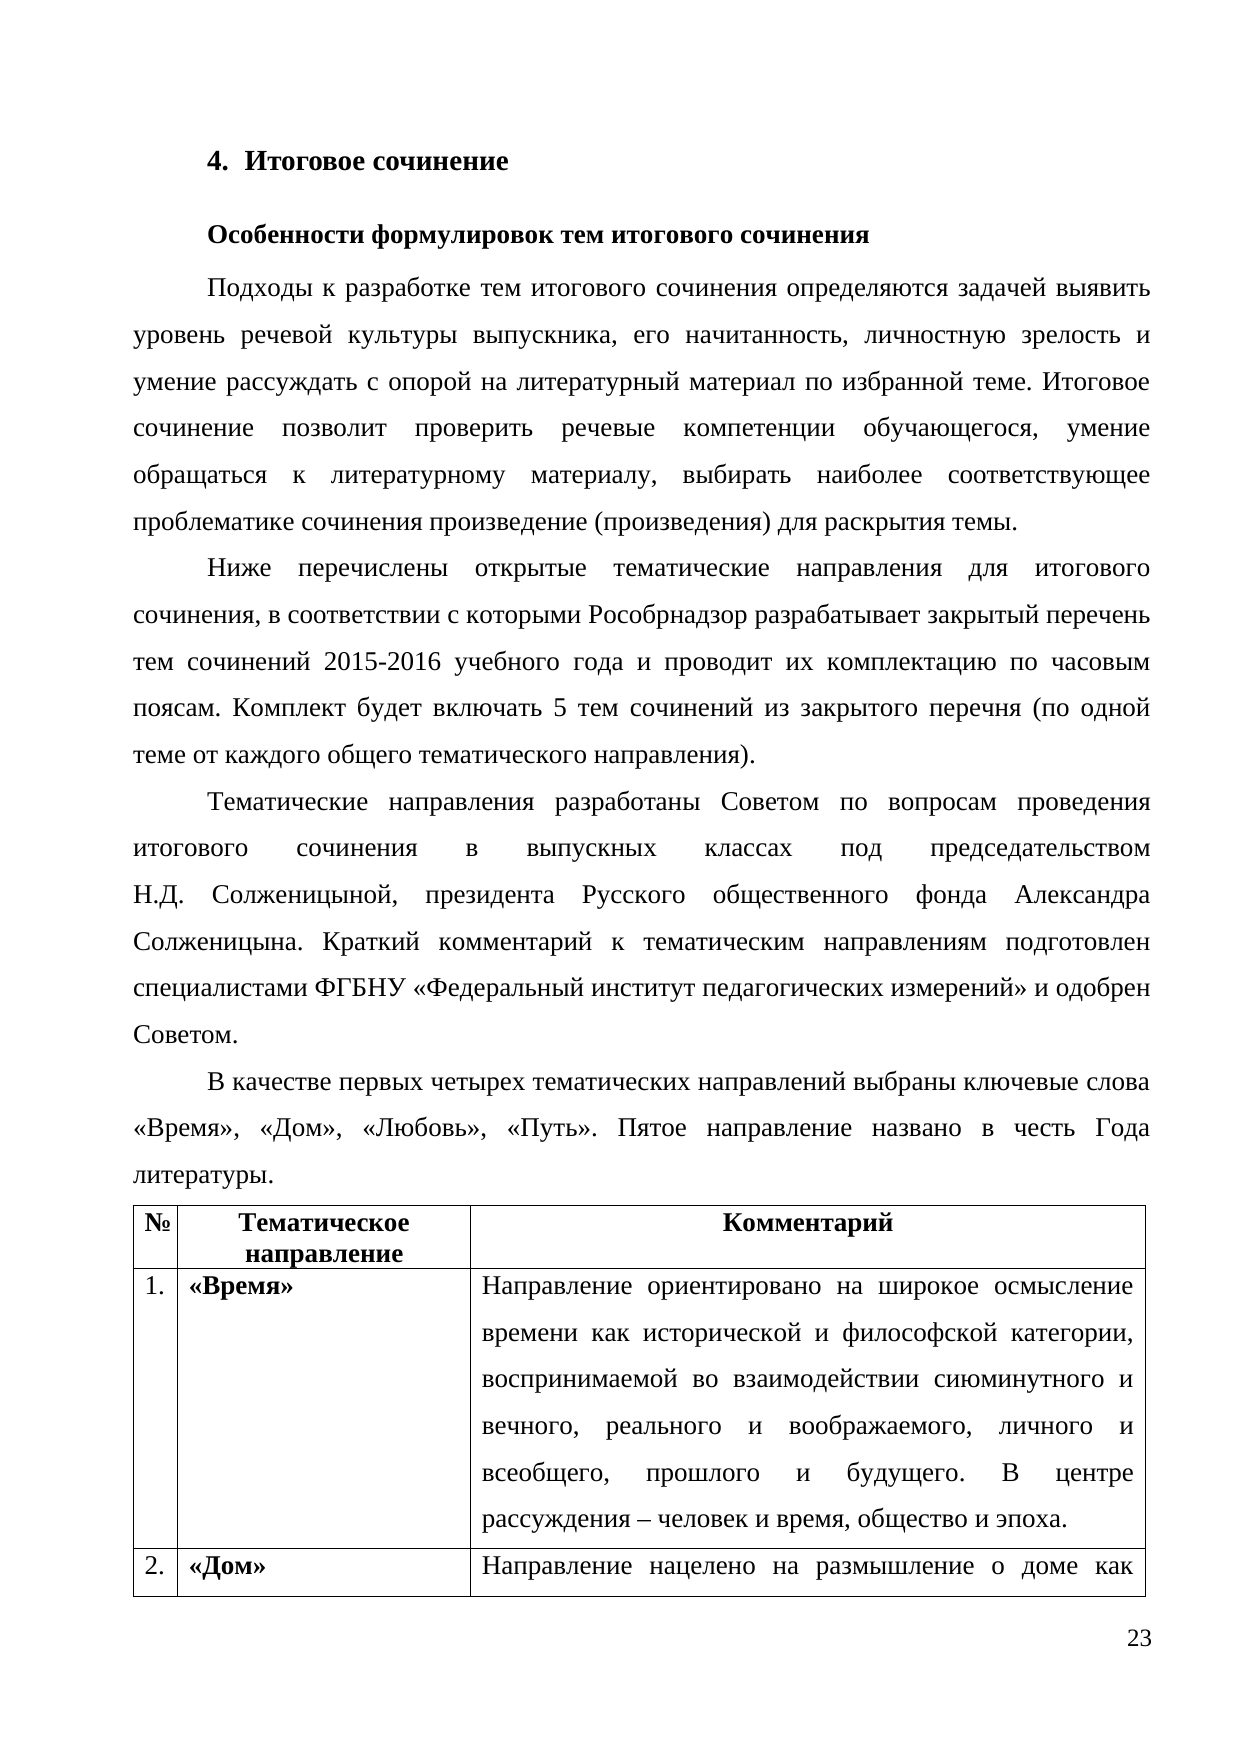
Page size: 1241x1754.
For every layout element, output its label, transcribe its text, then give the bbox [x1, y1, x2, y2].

table_cell «Время» [178, 1269, 470, 1548]
table_cell «Дом» [178, 1549, 470, 1596]
table_cell [134, 1549, 177, 1596]
subtitle Особенности формулировок тем итогового сочинения [133, 218, 1152, 249]
table_cell [134, 1269, 177, 1548]
table_cell Направление ориентировано на широкое осмысление времени как исторической и философской категории, воспринимаемой во взаимодействии сиюминутного и вечного, реального и воображаемого, личного и всеобщего, прошлого и будущего. В центре рассуждения – человек и время, общество и эпоха. [471, 1269, 1145, 1548]
text Ниже перечислены открытые тематические направления для итогового сочинения, в соответствии с которыми Рособрнадзор разрабатывает закрытый перечень тем сочинений 2015-2016 учебного года и проводит их комплектацию по часовым поясам. Комплект будет включать 5 тем сочинений из закрытого перечня (по одной теме от каждого общего тематического направления). [133, 551, 1152, 769]
table_header Комментарий [471, 1206, 1145, 1268]
text Подходы к разработке тем итогового сочинения определяются задачей выявить уровень речевой культуры выпускника, его начитанность, личностную зрелость и умение рассуждать с опорой на литературный материал по избранной теме. Итоговое сочинение позволит проверить речевые компетенции обучающегося, умение обращаться к литературному материалу, выбирать наиболее соответствующее проблематике сочинения произведение (произведения) для раскрытия темы. [133, 271, 1152, 536]
text Тематические направления разработаны Советом по вопросам проведения итогового сочинения в выпускных классах под председательством Н.Д. Солженицыной, президента Русского общественного фонда Александра Солженицына. Краткий комментарий к тематическим направлениям подготовлен специалистами ФГБНУ «Федеральный институт педагогических измерений» и одобрен Советом. [133, 785, 1152, 1049]
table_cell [471, 1549, 1145, 1596]
table_header Тематическое направление [178, 1206, 470, 1268]
text В качестве первых четырех тематических направлений выбраны ключевые слова «Время», «Дом», «Любовь», «Путь». Пятое направление названо в честь Года литературы. [133, 1065, 1152, 1189]
table_header № [134, 1206, 177, 1268]
list Итоговое сочинение [207, 143, 1152, 177]
